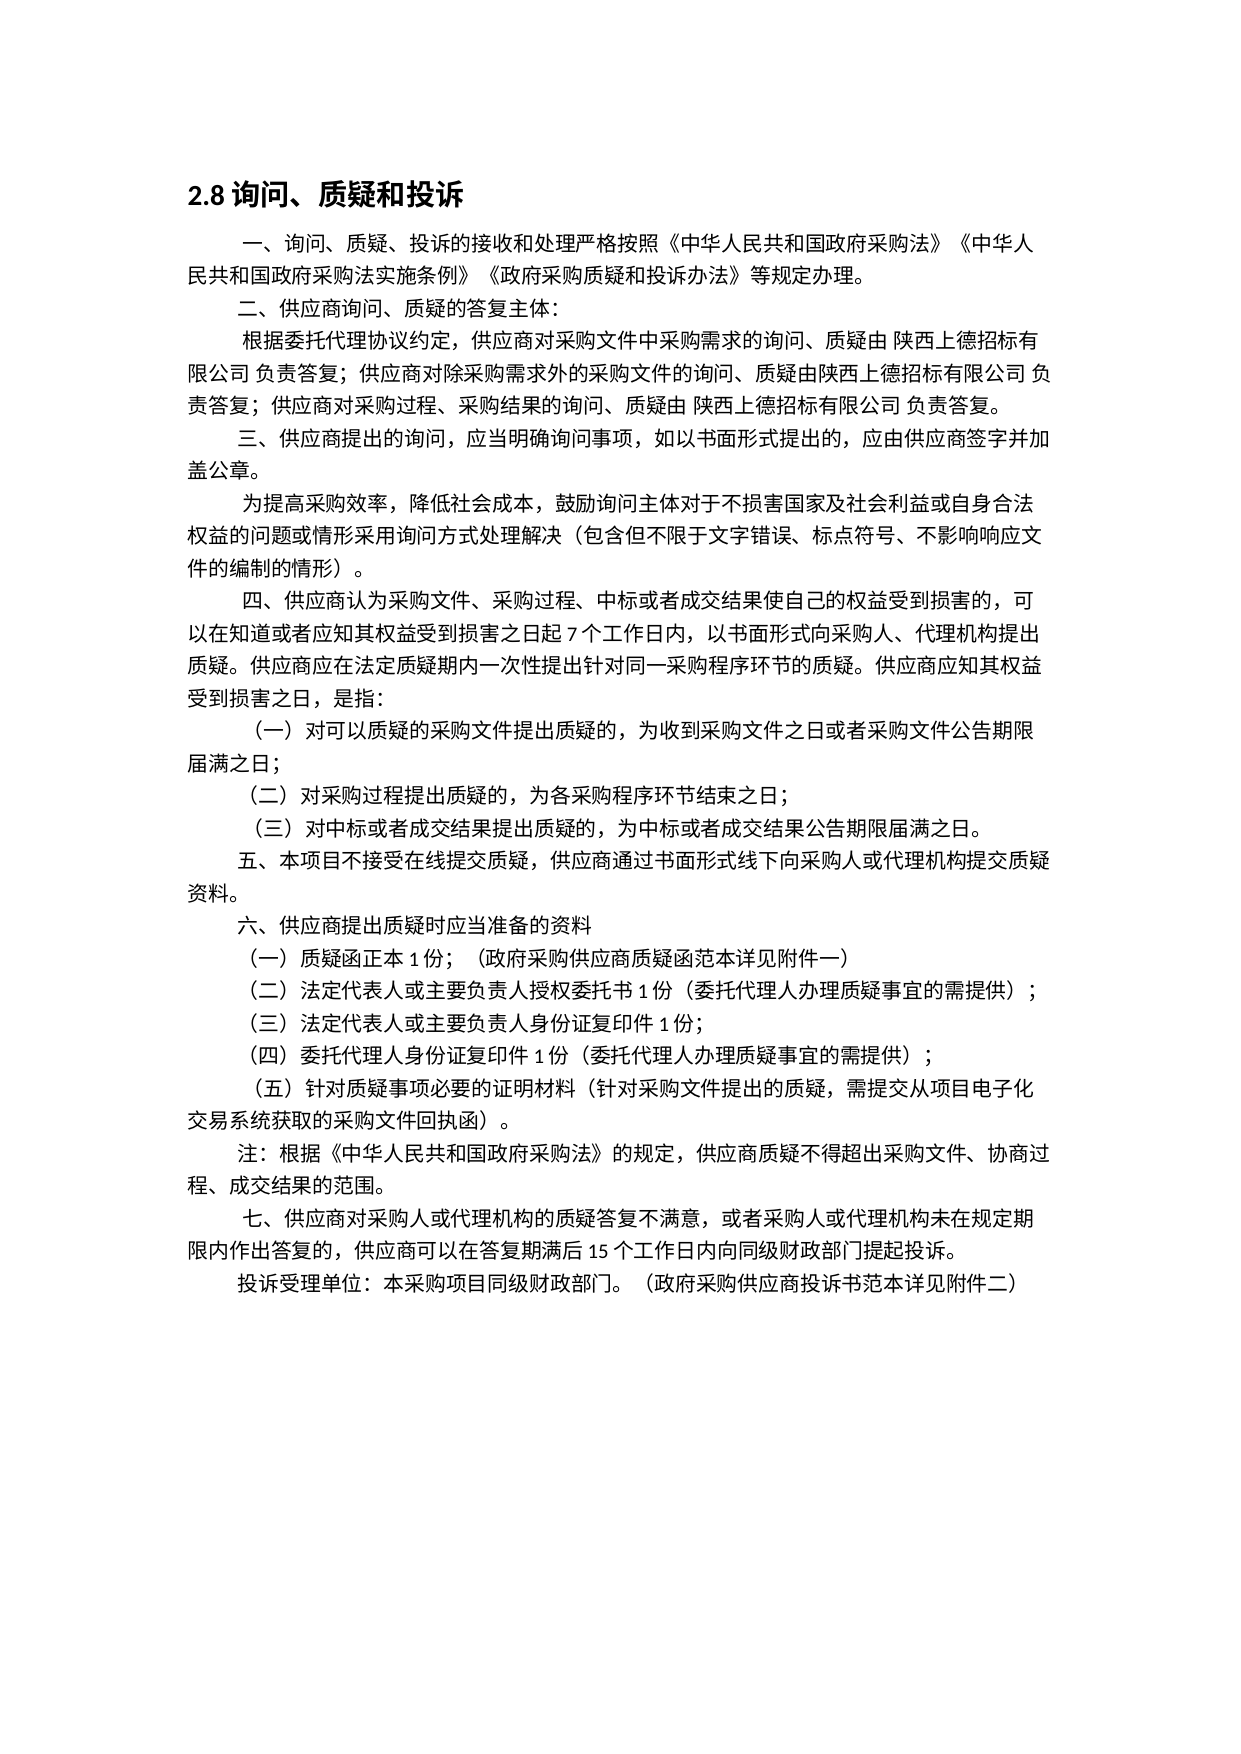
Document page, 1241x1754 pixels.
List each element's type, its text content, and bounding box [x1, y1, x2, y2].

text 二、供应商询问、质疑的答复主体： [187, 292, 1053, 324]
text 注：根据《中华人民共和国政府采购法》的规定，供应商质疑不得超出采购文件、协商过程、成交结果的范围。 [187, 1137, 1053, 1202]
text 投诉受理单位：本采购项目同级财政部门。（政府采购供应商投诉书范本详见附件二） [187, 1267, 1053, 1299]
text 四、供应商认为采购文件、采购过程、中标或者成交结果使自己的权益受到损害的，可以在知道或者应知其权益受到损害之日起7个工作日内，以书面形式向采购人、代理机构提出质疑。供应商应在法定质疑期内一次性提出针对同一采购程序环节的质疑。供应商应知其权益受到损害之日，是指： [187, 584, 1053, 714]
text （一）对可以质疑的采购文件提出质疑的，为收到采购文件之日或者采购文件公告期限届满之日； [187, 714, 1053, 779]
text 六、供应商提出质疑时应当准备的资料 [187, 909, 1053, 942]
text （五）针对质疑事项必要的证明材料（针对采购文件提出的质疑，需提交从项目电子化交易系统获取的采购文件回执函）。 [187, 1072, 1053, 1137]
text （三）法定代表人或主要负责人身份证复印件1份； [187, 1007, 1053, 1039]
text 为提高采购效率，降低社会成本，鼓励询问主体对于不损害国家及社会利益或自身合法权益的问题或情形采用询问方式处理解决（包含但不限于文字错误、标点符号、不影响响应文件的编制的情形）。 [187, 487, 1053, 584]
text （四）委托代理人身份证复印件1份（委托代理人办理质疑事宜的需提供）； [187, 1039, 1053, 1072]
text （二）法定代表人或主要负责人授权委托书1份（委托代理人办理质疑事宜的需提供）； [187, 974, 1053, 1007]
text 七、供应商对采购人或代理机构的质疑答复不满意，或者采购人或代理机构未在规定期限内作出答复的，供应商可以在答复期满后15个工作日内向同级财政部门提起投诉。 [187, 1202, 1053, 1267]
text （三）对中标或者成交结果提出质疑的，为中标或者成交结果公告期限届满之日。 [187, 812, 1053, 844]
text 一、询问、质疑、投诉的接收和处理严格按照《中华人民共和国政府采购法》《中华人民共和国政府采购法实施条例》《政府采购质疑和投诉办法》等规定办理。 [187, 227, 1053, 292]
text 根据委托代理协议约定，供应商对采购文件中采购需求的询问、质疑由 陕西上德招标有限公司 负责答复；供应商对除采购需求外的采购文件的询问、质疑由陕西上德招标有限公司 负责答复；供应商对采购过程、采购结果的询问、质疑由 陕西上德招标有限公司 负责答复。 [187, 324, 1053, 422]
text （二）对采购过程提出质疑的，为各采购程序环节结束之日； [187, 779, 1053, 812]
text 五、本项目不接受在线提交质疑，供应商通过书面形式线下向采购人或代理机构提交质疑资料。 [187, 844, 1053, 909]
text 三、供应商提出的询问，应当明确询问事项，如以书面形式提出的，应由供应商签字并加盖公章。 [187, 422, 1053, 487]
text 2.8询问、质疑和投诉 [187, 162, 1053, 227]
text （一）质疑函正本1份；（政府采购供应商质疑函范本详见附件一） [187, 942, 1053, 974]
